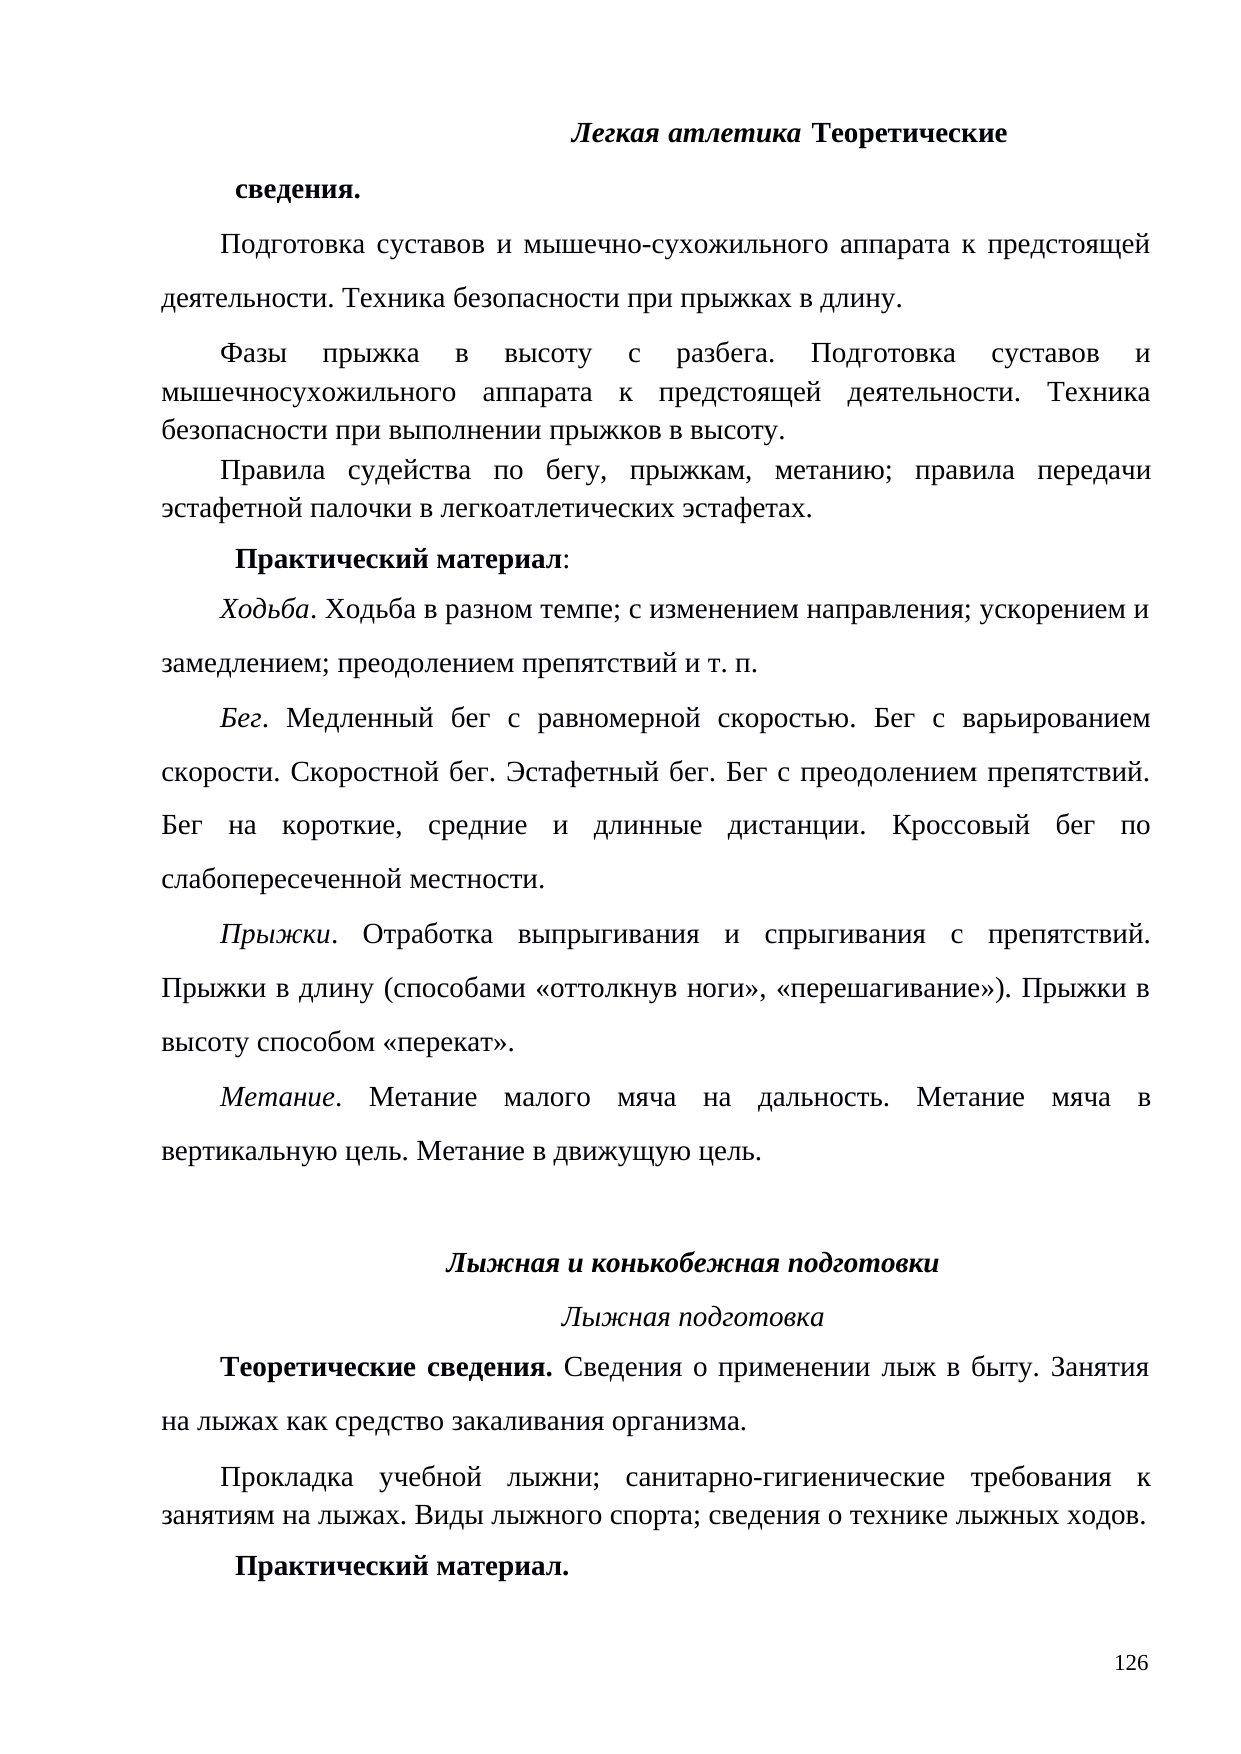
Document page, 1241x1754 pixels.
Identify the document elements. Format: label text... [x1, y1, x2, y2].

text Прокладка учебной лыжни; санитарно-гигиенические требования к занятиям на лыжах. Виды лыжного спорта; сведения о технике лыжных ходов. [161, 1459, 1151, 1531]
text Правила судейства по бегу, прыжкам, метанию; правила передачи эстафетной палочки в легкоатлетических эстафетах. [161, 452, 1151, 524]
text Ходьба. Ходьба в разном темпе; с изменением направления; ускорением и замедлением; преодолением препятствий и т. п. [161, 591, 1150, 678]
text Фазы прыжка в высоту с разбега. Подготовка суставов и мышечносухожильного аппарата к предстоящей деятельности. Техника безопасности при выполнении прыжков в высоту. [161, 335, 1151, 446]
text Прыжки. Отработка выпрыгивания и спрыгивания с препятствий. Прыжки в длину (способами «оттолкнув ноги», «перешагивание»). Прыжки в высоту способом «перекат». [161, 917, 1151, 1057]
text Метание. Метание малого мяча на дальность. Метание мяча в вертикальную цель. Метание в движущую цель. [161, 1079, 1151, 1167]
subtitle Практический материал: [235, 541, 1180, 574]
subtitle сведения. [235, 171, 1180, 205]
subtitle Лыжная и конькобежная подготовки [446, 1245, 1180, 1279]
text Бег. Медленный бег с равномерной скоростью. Бег с варьированием скорости. Скоростной бег. Эстафетный бег. Бег с преодолением препятствий. Бег на короткие, средние и длинные дистанции. Кроссовый бег по слабопересеченной местности. [161, 700, 1151, 895]
text Подготовка суставов и мышечно-сухожильного аппарата к предстоящей деятельности. Техника безопасности при прыжках в длину. [161, 226, 1151, 314]
text Лыжная подготовка [562, 1299, 1180, 1333]
text Легкая атлетика Теоретические [572, 116, 1180, 149]
text Теоретические сведения. Сведения о применении лыж в быту. Занятия на лыжах как средство закаливания организма. [161, 1349, 1151, 1437]
subtitle Практический материал. [235, 1548, 1180, 1582]
